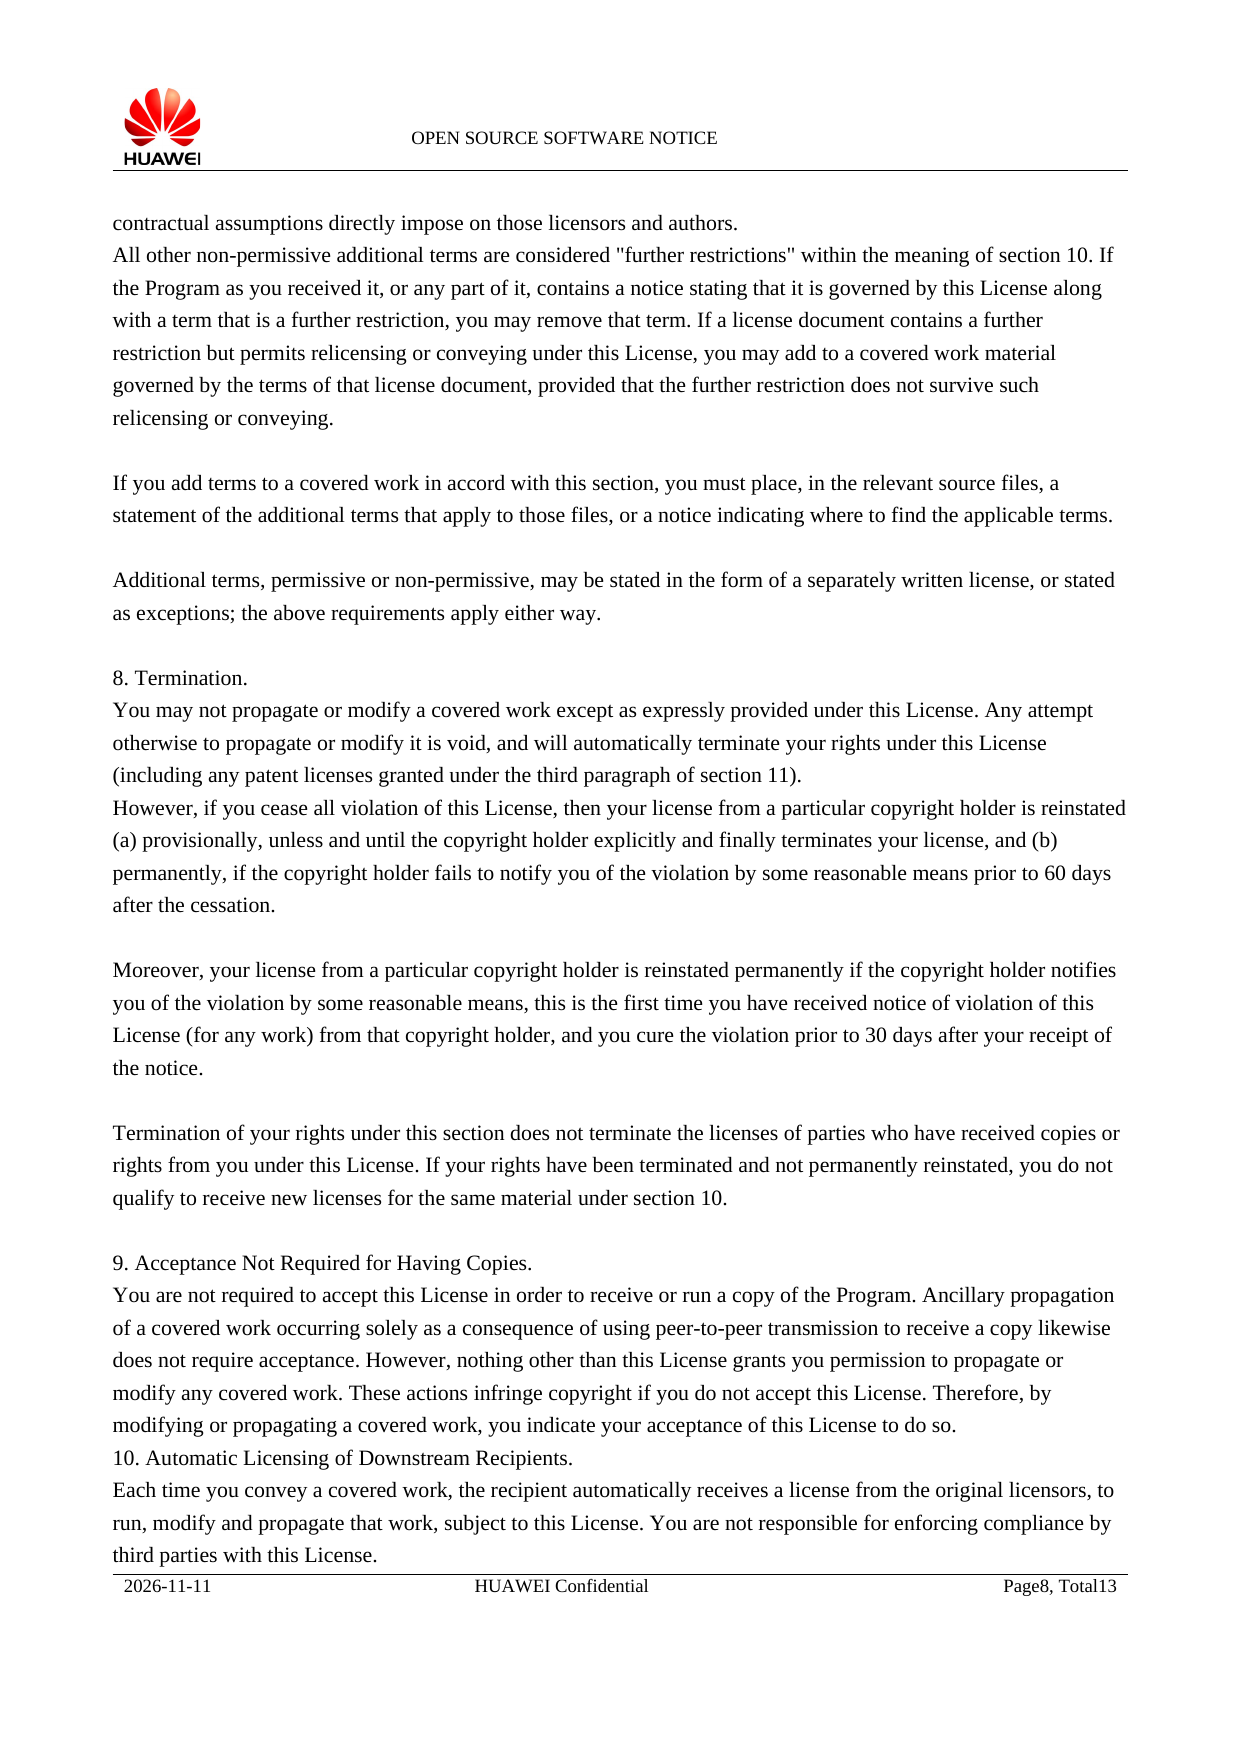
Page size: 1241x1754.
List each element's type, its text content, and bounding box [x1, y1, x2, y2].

picture [124, 88, 201, 165]
